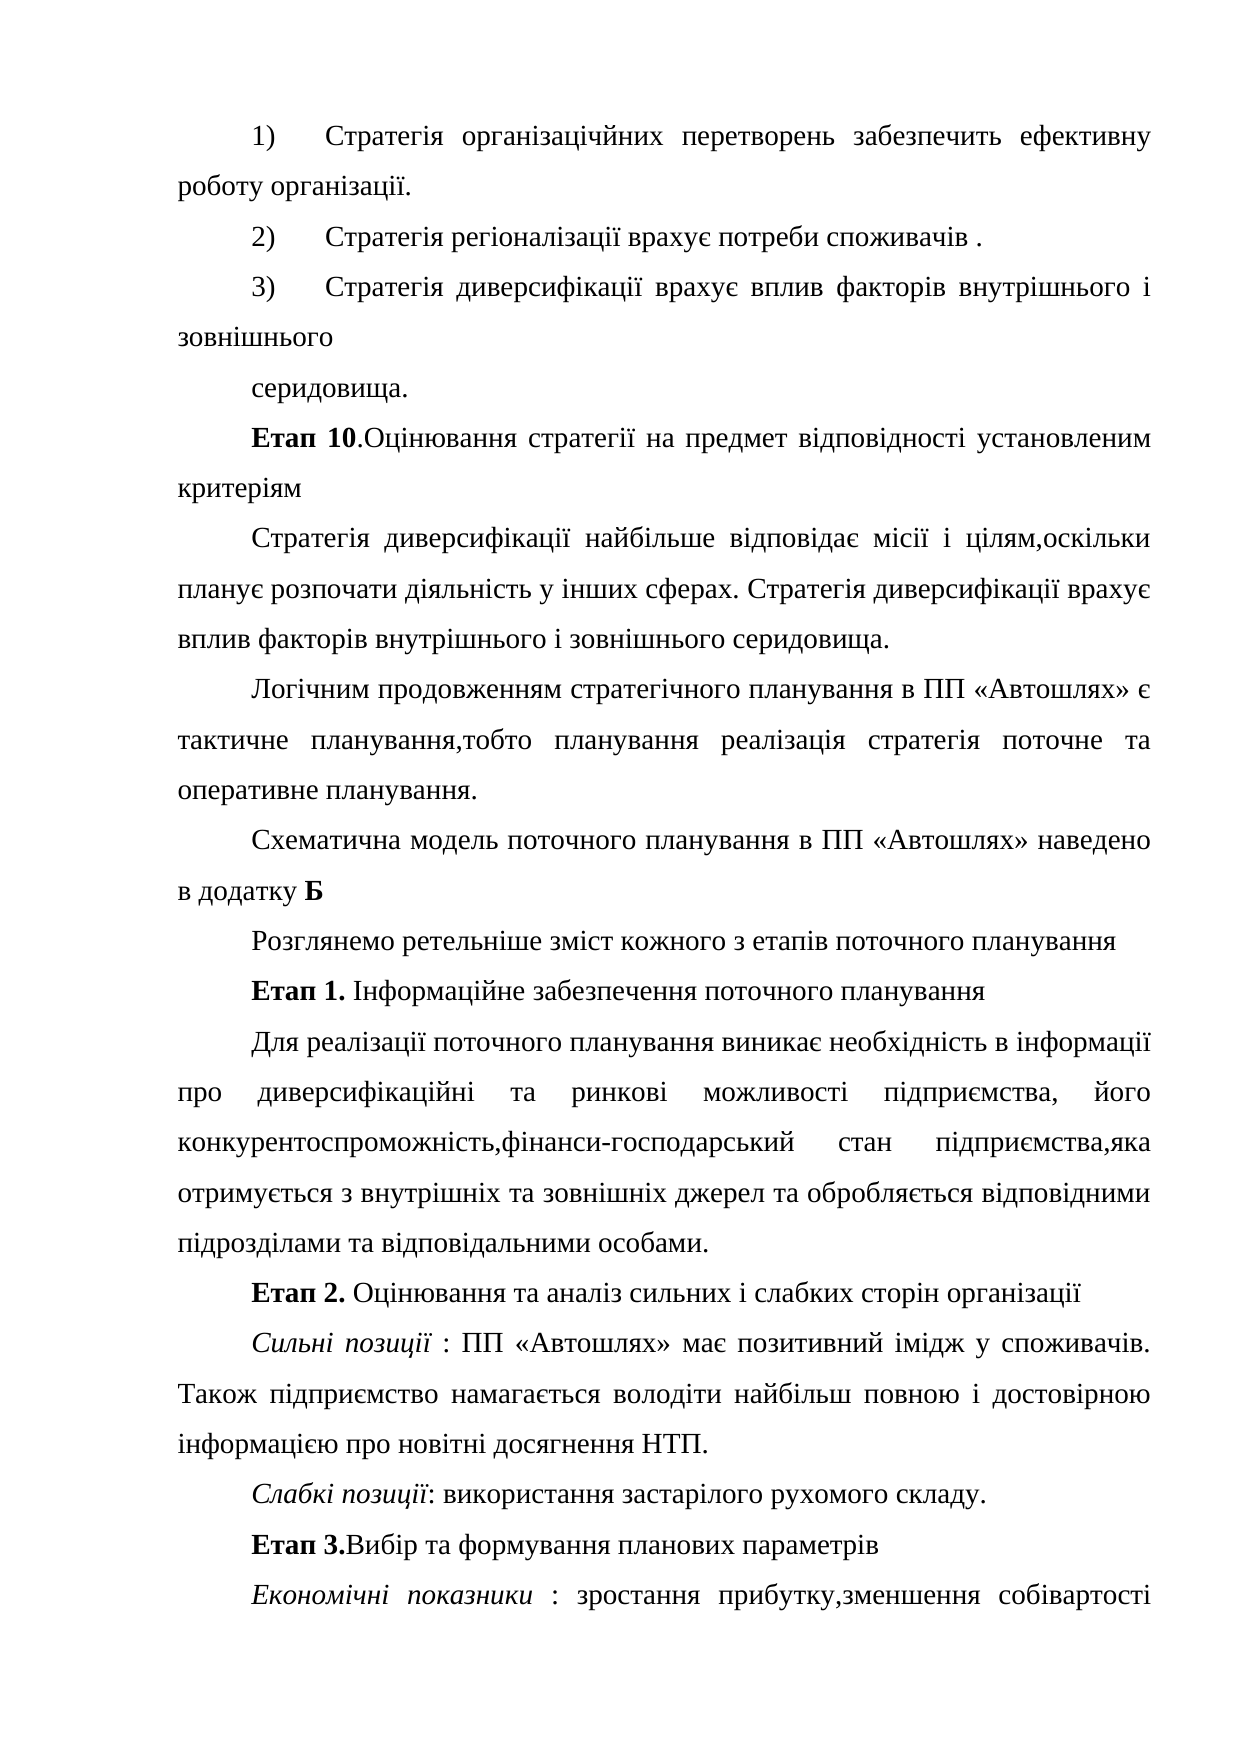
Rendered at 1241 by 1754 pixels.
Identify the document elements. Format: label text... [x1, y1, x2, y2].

text Етап 10.Оцінювання стратегії на предмет відповідності установленим критеріям [177, 420, 1152, 504]
text Схематична модель поточного планування в ПП «Автошлях» наведено в додатку Б [177, 822, 1152, 906]
text Етап 2. Оцінювання та аналіз сильних і слабких сторін організації [177, 1275, 1152, 1309]
text Сильні позиції : ПП «Автошлях» має позитивний імідж у споживачів. Також підприємство намагається володіти найбільш повною і достовірною інформацією про новітні досягнення НТП. [177, 1326, 1152, 1460]
text Етап 1. Інформаційне забезпечення поточного планування [177, 973, 1152, 1007]
text Розглянемо ретельніше зміст кожного з етапів поточного планування [177, 923, 1152, 957]
text Стратегія диверсифікації найбільше відповідає місії і цілям,оскільки планує розпочати діяльність у інших сферах. Стратегія диверсифікації врахує вплив факторів внутрішнього і зовнішнього серидовища. [177, 521, 1152, 655]
list Стратегія регіоналізації врахує потреби споживачів . [177, 219, 1152, 252]
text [177, 1577, 1152, 1611]
text серидовища. [177, 370, 1152, 403]
text Логічним продовженням стратегічного планування в ПП «Автошлях» є тактичне планування,тобто планування реалізація стратегія поточне та оперативне планування. [177, 672, 1152, 806]
text Для реалізації поточного планування виникає необхідність в інформації про диверсифікаційні та ринкові можливості підприємства, його конкурентоспроможність,фінанси-господарський стан підприємства,яка отримується з внутрішніх та зовнішніх джерел та обробляється відповідними підрозділами та відповідальними особами. [177, 1024, 1152, 1258]
text Етап 3.Вибір та формування планових параметрів [177, 1527, 1152, 1560]
text Слабкі позиції: використання застарілого рухомого складу. [177, 1477, 1152, 1510]
list Стратегія диверсифікації врахує вплив факторів внутрішнього і зовнішнього [177, 269, 1152, 353]
list Стратегія організацічйних перетворень забезпечить ефективну роботу організації. [177, 118, 1152, 202]
